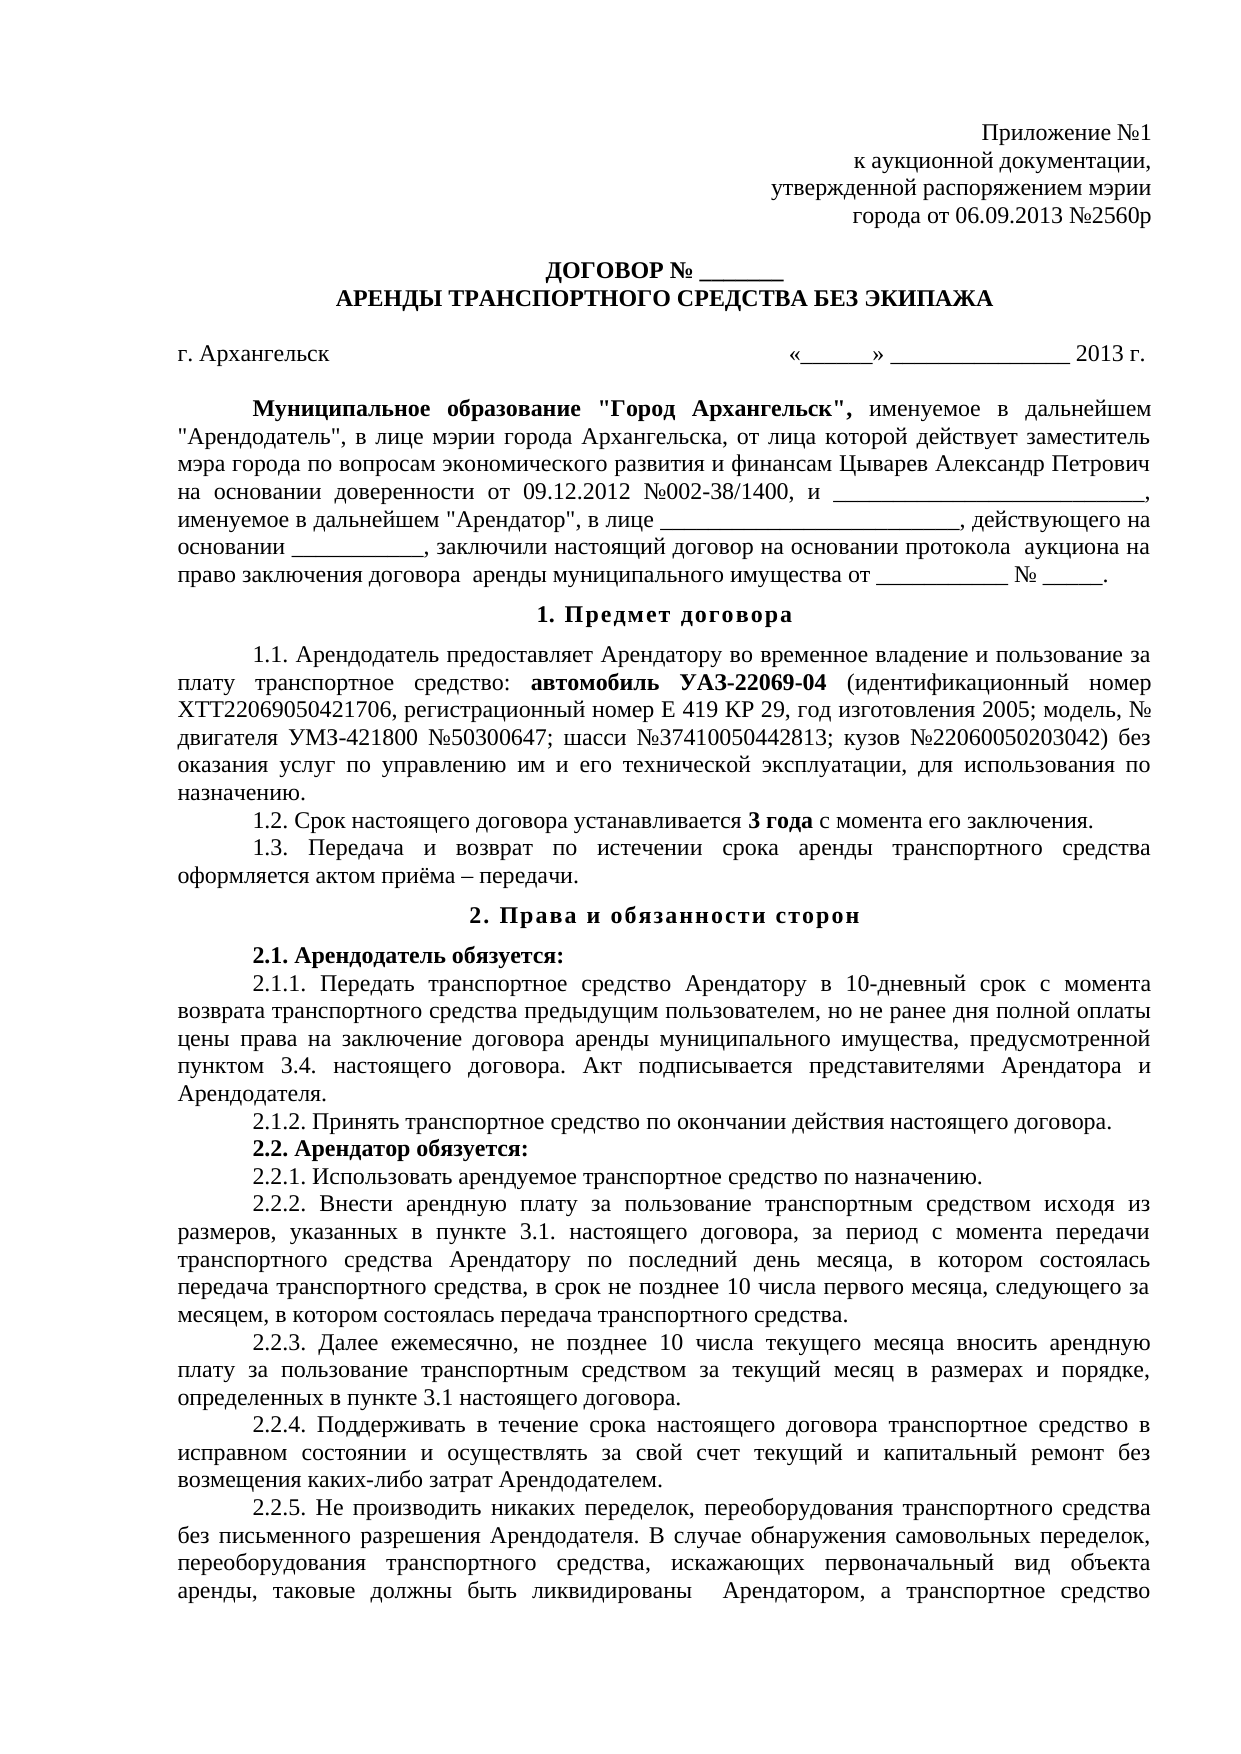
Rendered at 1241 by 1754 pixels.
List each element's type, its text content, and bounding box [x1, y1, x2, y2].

text 2. Права и обязанности сторон [177, 901, 1152, 928]
text 2.1. Арендодатель обязуется: [177, 941, 1152, 969]
text 1.2. Срок настоящего договора устанавливается 3 года с момента его заключения. [177, 806, 1152, 833]
text 2.1.2. Принять транспортное средство по окончании действия настоящего договора. [177, 1107, 1152, 1134]
title к аукционной документации, [177, 146, 1152, 173]
title города от 06.09.2013 №2560р [177, 201, 1152, 228]
text Муниципальное образование "Город Архангельск", именуемое в дальнейшем "Арендодатель", в лице мэрии города Архангельска, от лица которой действует заместитель мэра города по вопросам экономического развития и финансам Цыварев Александр Петрович на основании доверенности от 09.12.2012 №002-38/1400, и __________________________, именуемое в дальнейшем "Арендатор", в лице _________________________, действующего на основании ___________, заключили настоящий договор на основании протокола аукциона на право заключения договора аренды муниципального имущества от ___________ № _____. [177, 394, 1152, 587]
title ДОГОВОР № _______ [177, 256, 1152, 284]
text 2.2.1. Использовать арендуемое транспортное средство по назначению. [177, 1162, 1152, 1189]
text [177, 1493, 1152, 1603]
text 2.2.3. Далее ежемесячно, не позднее 10 числа текущего месяца вносить арендную плату за пользование транспортным средством за текущий месяц в размерах и порядке, определенных в пункте 3.1 настоящего договора. [177, 1327, 1152, 1410]
text 2.2.4. Поддерживать в течение срока настоящего договора транспортное средство в исправном состоянии и осуществлять за свой счет текущий и капитальный ремонт без возмещения каких-либо затрат Арендодателем. [177, 1410, 1152, 1493]
title Приложение №1 [177, 118, 1152, 146]
text 2.2.2. Внести арендную плату за пользование транспортным средством исходя из размеров, указанных в пункте 3.1. настоящего договора, за период с момента передачи транспортного средства Арендатору по последний день месяца, в котором состоялась передача транспортного средства, в срок не позднее 10 числа первого месяца, следующего за месяцем, в котором состоялась передача транспортного средства. [177, 1189, 1152, 1327]
text 1. Предмет договора [177, 600, 1152, 627]
title АРЕНДЫ ТРАНСПОРТНОГО СРЕДСТВА БЕЗ ЭКИПАЖА [177, 284, 1152, 311]
text 1.3. Передача и возврат по истечении срока аренды транспортного средства оформляется актом приёма – передачи. [177, 833, 1152, 888]
text 2.2. Арендатор обязуется: [177, 1134, 1152, 1162]
text 2.1.1. Передать транспортное средство Арендатору в 10-дневный срок с момента возврата транспортного средства предыдущим пользователем, но не ранее дня полной оплаты цены права на заключение договора аренды муниципального имущества, предусмотренной пунктом 3.4. настоящего договора. Акт подписывается представителями Арендатора и Арендодателя. [177, 969, 1152, 1107]
title утвержденной распоряжением мэрии [177, 173, 1152, 201]
text г. Архангельск «______» _______________ 2013 г. [177, 339, 1152, 367]
text 1.1. Арендодатель предоставляет Арендатору во временное владение и пользование за плату транспортное средство: автомобиль УАЗ-22069-04 (идентификационный номер ХТТ22069050421706, регистрационный номер Е 419 КР 29, год изготовления 2005; модель, № двигателя УМЗ-421800 №50300647; шасси №37410050442813; кузов №22060050203042) без оказания услуг по управлению им и его технической эксплуатации, для использования по назначению. [177, 640, 1152, 806]
